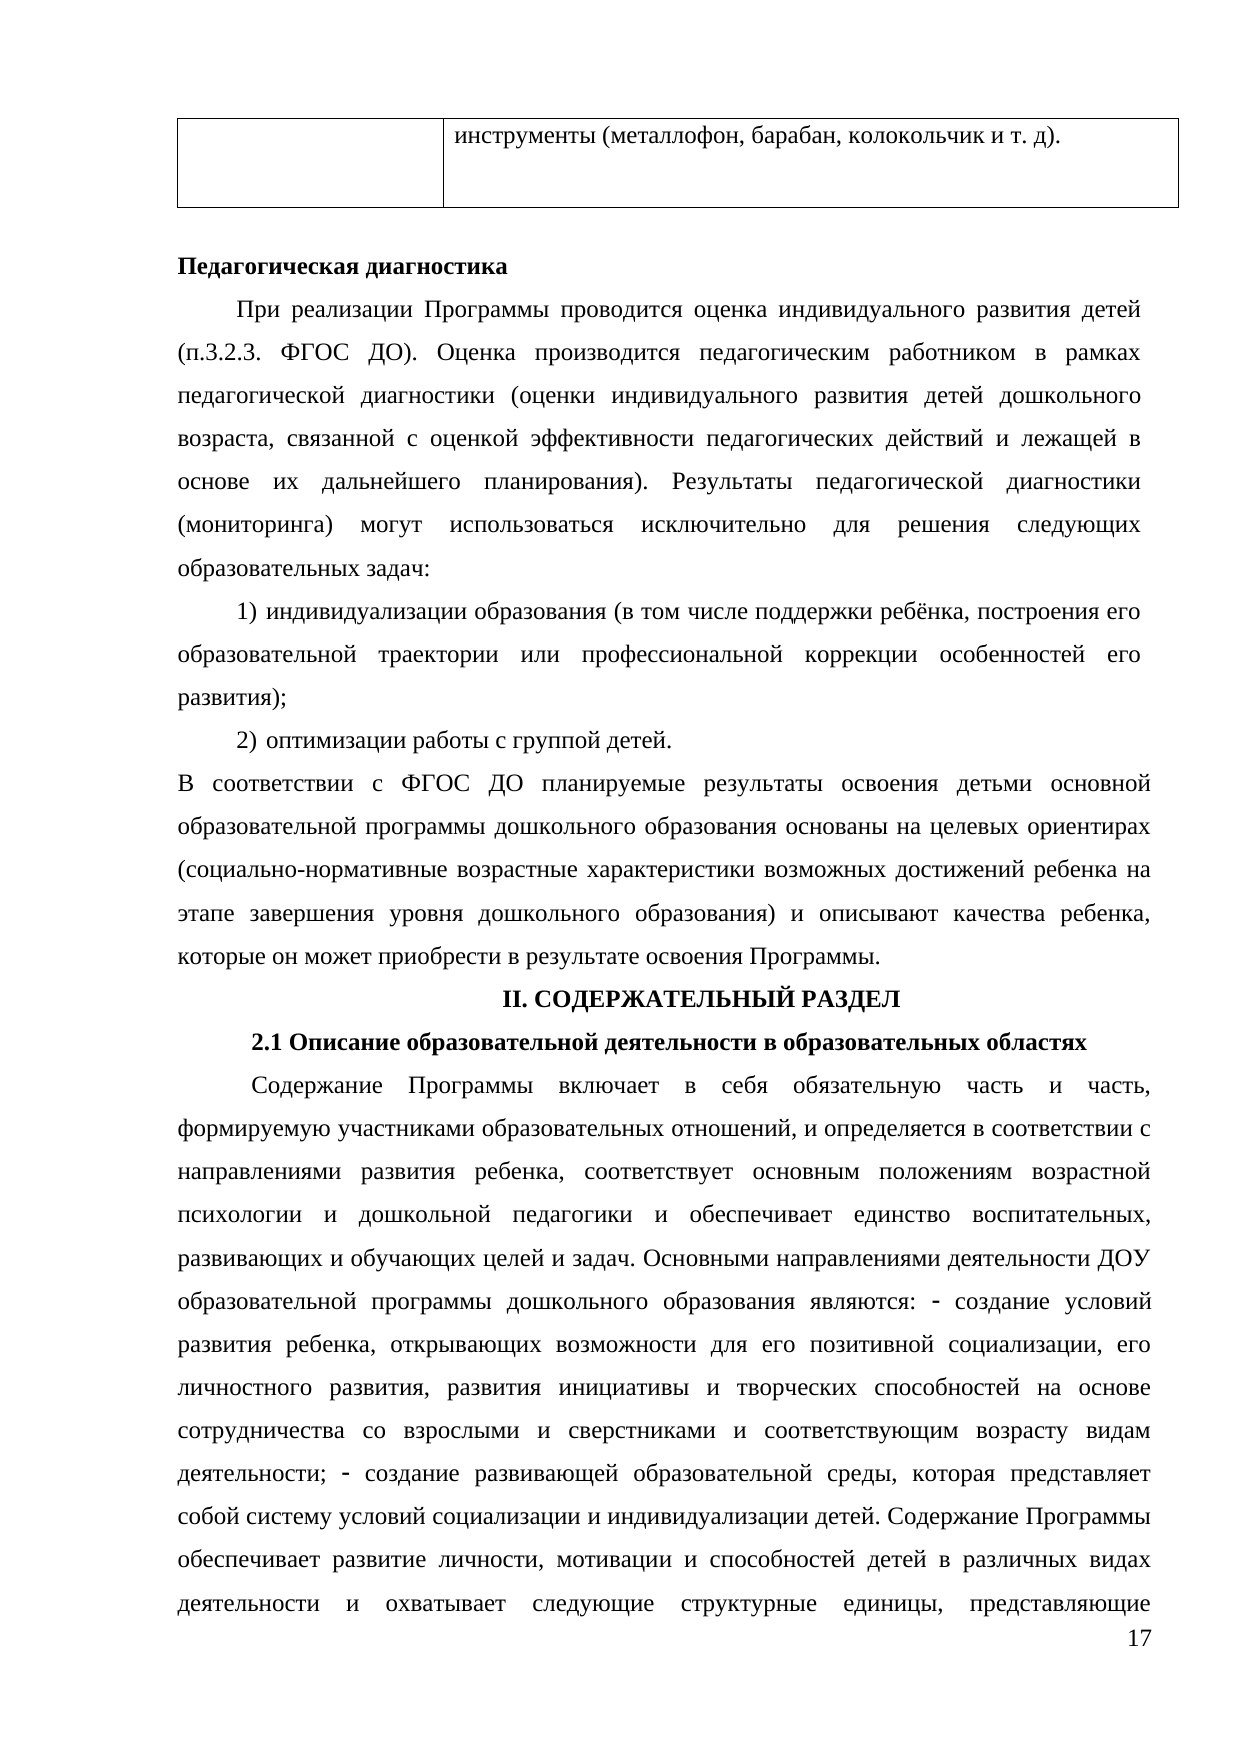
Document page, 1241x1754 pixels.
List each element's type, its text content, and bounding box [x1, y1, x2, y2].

list индивидуализации образования (в том числе поддержки ребёнка, построения его образовательной траектории или профессиональной коррекции особенностей его развития); [177, 596, 1142, 711]
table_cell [444, 119, 1178, 207]
text 2.1 Описание образовательной деятельности в образовательных областях [177, 1027, 1152, 1056]
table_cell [178, 119, 443, 207]
text II. СОДЕРЖАТЕЛЬНЫЙ РАЗДЕЛ [177, 984, 1152, 1013]
list оптимизации работы с группой детей. [177, 725, 1142, 754]
text В соответствии с ФГОС ДО планируемые результаты освоения детьми основной образовательной программы дошкольного образования основаны на целевых ориентирах (социально-нормативные возрастные характеристики возможных достижений ребенка на этапе завершения уровня дошкольного образования) и описывают качества ребенка, которые он может приобрести в результате освоения Программы. [177, 768, 1152, 969]
text При реализации Программы проводится оценка индивидуального развития детей (п.3.2.3. ФГОС ДО). Оценка производится педагогическим работником в рамках педагогической диагностики (оценки индивидуального развития детей дошкольного возраста, связанной с оценкой эффективности педагогических действий и лежащей в основе их дальнейшего планирования). Результаты педагогической диагностики (мониторинга) могут использоваться исключительно для решения следующих образовательных задач: [177, 294, 1142, 581]
text Педагогическая диагностика [177, 251, 1142, 279]
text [177, 1070, 1152, 1616]
